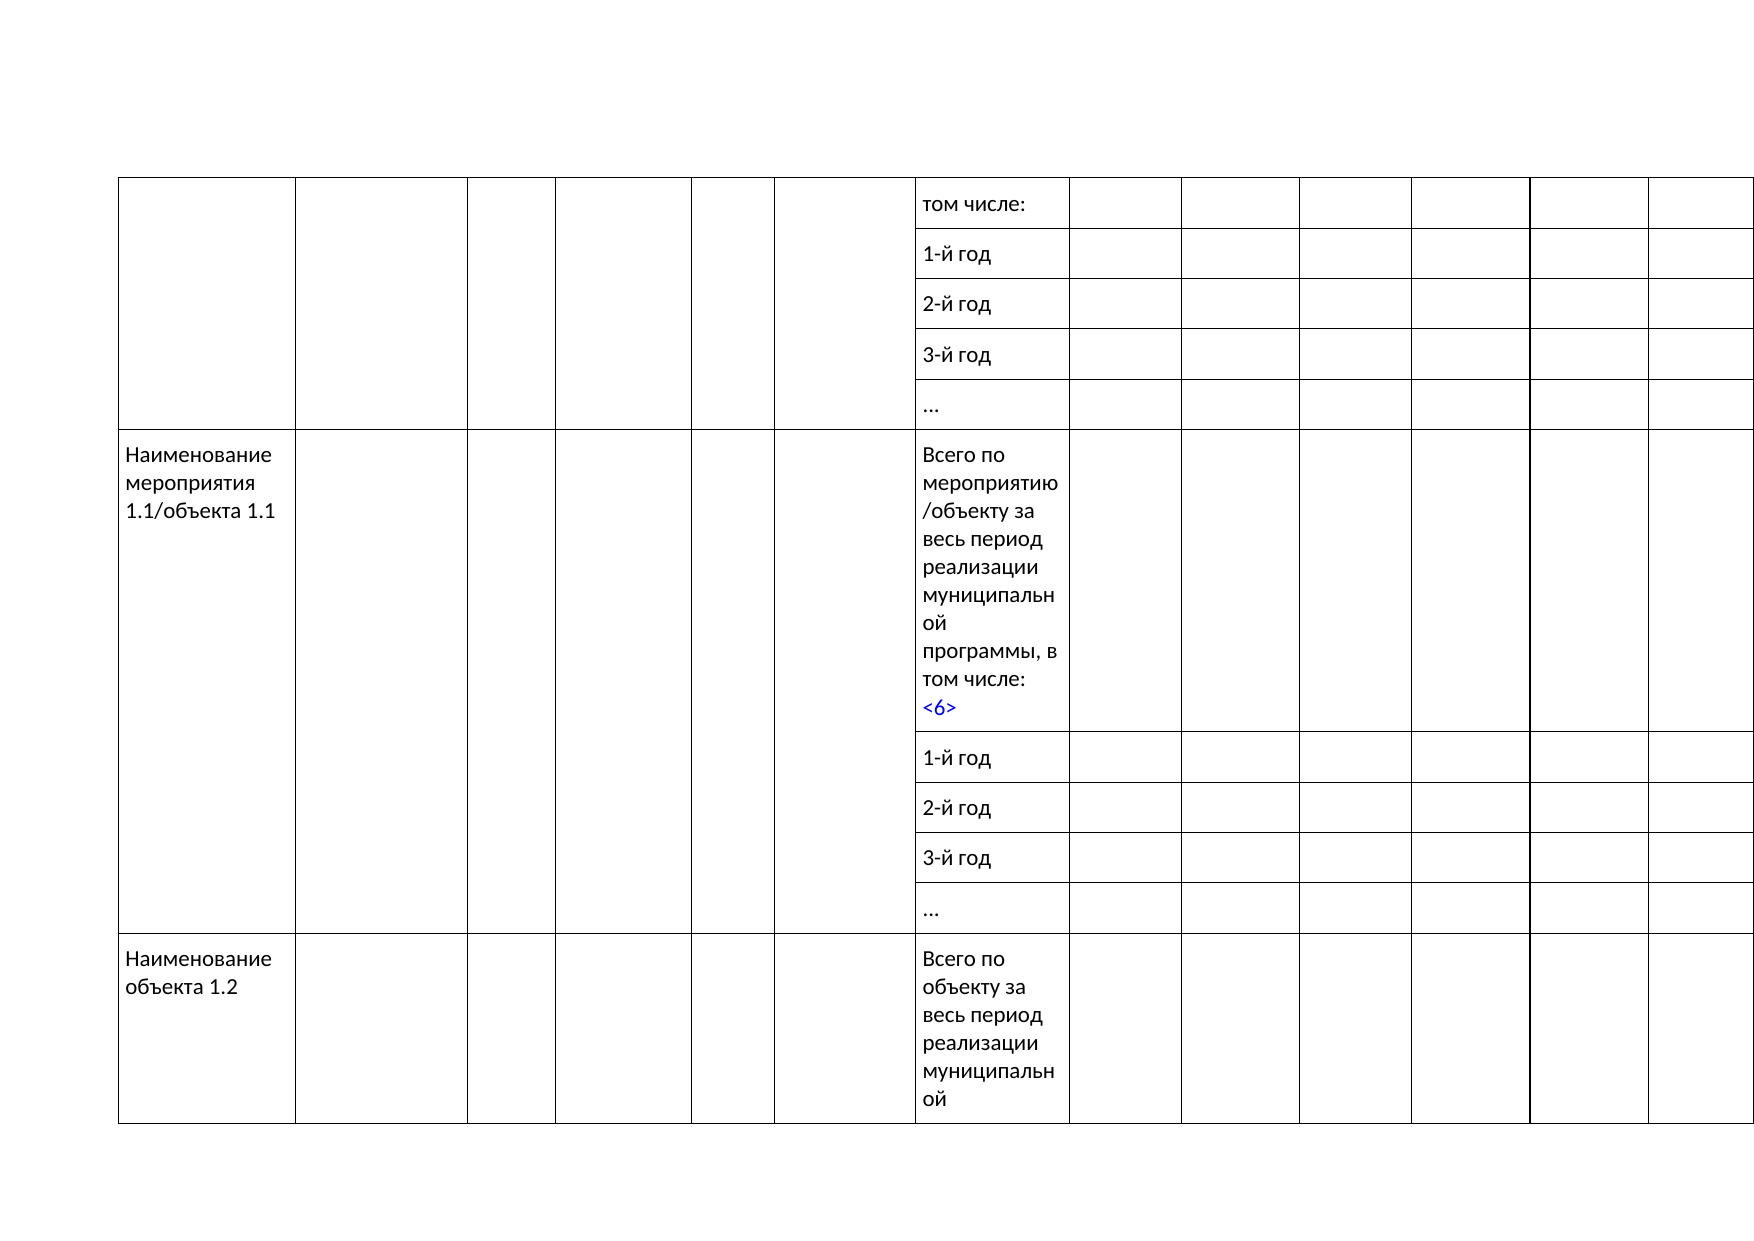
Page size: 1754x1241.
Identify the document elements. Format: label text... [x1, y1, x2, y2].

table_cell [1412, 833, 1529, 882]
table_cell [775, 934, 915, 1123]
table_cell [1070, 783, 1181, 832]
table_cell 3-й год [916, 329, 1069, 378]
table_cell [1649, 934, 1753, 1123]
table_cell [1070, 883, 1181, 932]
table_cell [1300, 178, 1411, 227]
table_cell Всего по мероприятию/объекту за весь период реализации муниципальной программы, в том числе: <6> [916, 430, 1069, 731]
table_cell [119, 934, 295, 1123]
table_cell [692, 430, 774, 932]
table_cell [692, 178, 774, 429]
table_cell [775, 178, 915, 429]
table_cell [1300, 833, 1411, 882]
table_cell [1649, 732, 1753, 782]
table_cell [1649, 229, 1753, 278]
table_cell [1531, 934, 1648, 1123]
table_cell [1649, 783, 1753, 832]
table_cell [1649, 380, 1753, 429]
table_cell [1300, 783, 1411, 832]
table_cell [1412, 732, 1529, 782]
table_cell [1070, 732, 1181, 782]
table_cell [1182, 279, 1299, 328]
table_cell [1531, 229, 1648, 278]
table_cell [1412, 783, 1529, 832]
table_cell [1649, 883, 1753, 932]
table_cell [1300, 883, 1411, 932]
table_cell [1070, 329, 1181, 378]
table_cell ... [916, 380, 1069, 429]
table_cell [1182, 430, 1299, 731]
table_cell [1182, 833, 1299, 882]
table_cell [1531, 783, 1648, 832]
table_cell [1649, 430, 1753, 731]
table_cell [1182, 229, 1299, 278]
table_cell [1412, 430, 1529, 731]
table_cell Наименование мероприятия 1.1/объекта 1.1 [119, 430, 295, 932]
table_cell [468, 934, 555, 1123]
table_cell [1300, 229, 1411, 278]
table_cell [1070, 380, 1181, 429]
table_cell [1649, 279, 1753, 328]
table_cell [1531, 883, 1648, 932]
table_cell [1182, 934, 1299, 1123]
table_cell [1300, 430, 1411, 731]
table_cell [468, 178, 555, 429]
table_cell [916, 178, 1069, 227]
table_cell [468, 430, 555, 932]
table_cell [1070, 279, 1181, 328]
table_cell [1412, 883, 1529, 932]
table_cell [1649, 833, 1753, 882]
table_cell [556, 178, 691, 429]
table_cell ... [916, 883, 1069, 932]
table_cell [1300, 380, 1411, 429]
table_cell [1182, 883, 1299, 932]
table_cell [1412, 934, 1529, 1123]
table_cell [1412, 329, 1529, 378]
table_cell [1649, 178, 1753, 227]
table_cell [1531, 833, 1648, 882]
table_cell [1182, 178, 1299, 227]
table_cell 2-й год [916, 783, 1069, 832]
table_cell 3-й год [916, 833, 1069, 882]
table_cell [1070, 229, 1181, 278]
table_cell 2-й год [916, 279, 1069, 328]
table_cell [1182, 329, 1299, 378]
table_cell [1531, 329, 1648, 378]
table_cell [296, 934, 467, 1123]
table_cell [1070, 430, 1181, 731]
table_cell [1070, 934, 1181, 1123]
table_cell [556, 934, 691, 1123]
table_cell [1531, 279, 1648, 328]
table_cell [556, 430, 691, 932]
table_cell 1-й год [916, 229, 1069, 278]
table_cell [1412, 178, 1529, 227]
table_cell [1412, 279, 1529, 328]
table_cell [1070, 178, 1181, 227]
table_cell [1531, 178, 1648, 227]
table_cell [1531, 430, 1648, 731]
table_cell [1300, 934, 1411, 1123]
table_cell [1182, 783, 1299, 832]
table_cell [1412, 380, 1529, 429]
table_cell [1412, 229, 1529, 278]
table_cell [1300, 732, 1411, 782]
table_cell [119, 178, 295, 429]
table_cell [1300, 279, 1411, 328]
table_cell [296, 430, 467, 932]
table_cell [1182, 380, 1299, 429]
table_cell [1649, 329, 1753, 378]
table_cell 1-й год [916, 732, 1069, 782]
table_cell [916, 934, 1069, 1123]
table_cell [1300, 329, 1411, 378]
table_cell [1531, 732, 1648, 782]
table_cell [1182, 732, 1299, 782]
table_cell [692, 934, 774, 1123]
table_cell [296, 178, 467, 429]
table_cell [775, 430, 915, 932]
table_cell [1531, 380, 1648, 429]
table_cell [1070, 833, 1181, 882]
